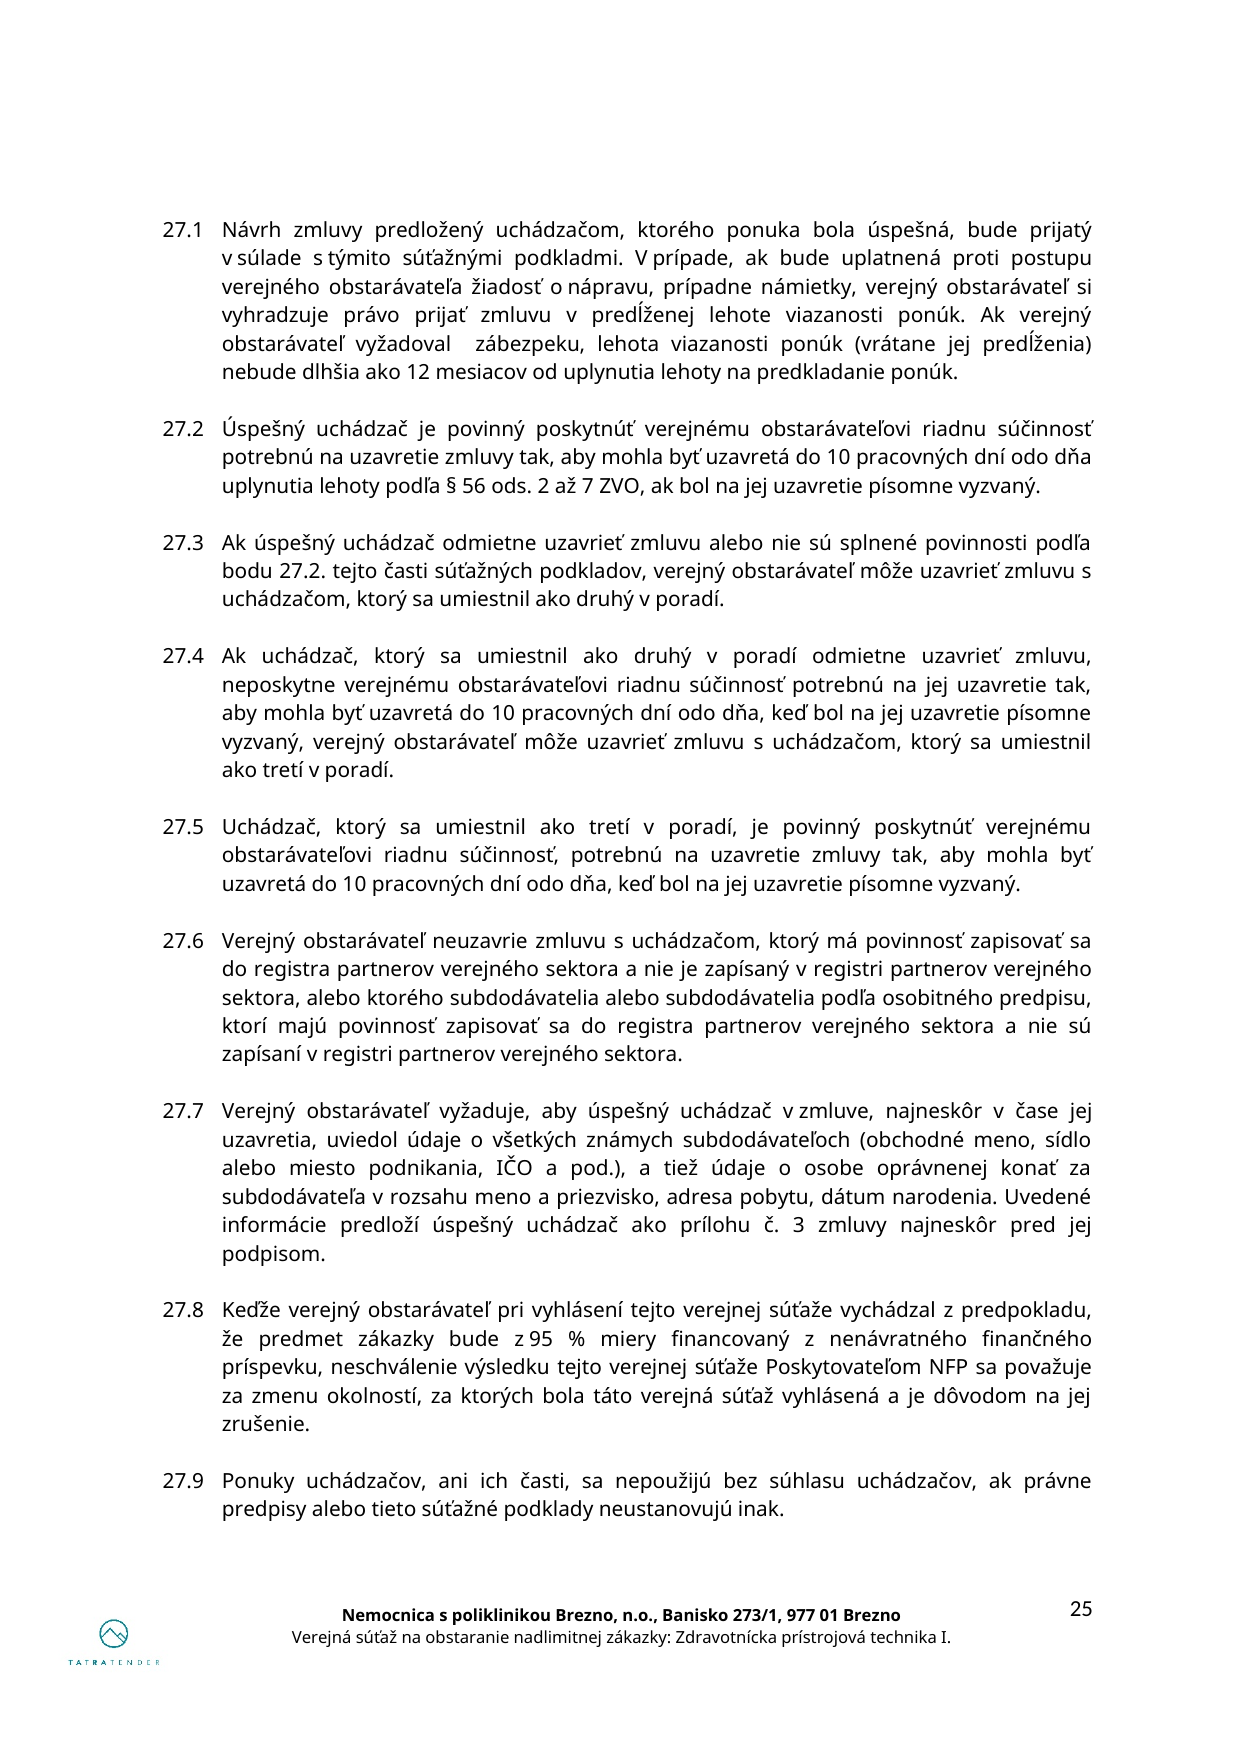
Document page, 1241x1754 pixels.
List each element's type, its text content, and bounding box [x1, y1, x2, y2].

subtitle Keďže verejný obstarávateľ pri vyhlásení tejto verejnej súťaže vychádzal z predpokladu, že predmet zákazky bude z 95 % miery financovaný z nenávratného finančného príspevku, neschválenie výsledku tejto verejnej súťaže Poskytovateľom NFP sa považuje za zmenu okolností, za ktorých bola táto verejná súťaž vyhlásená a je dôvodom na jej zrušenie. [162, 1296, 1093, 1438]
picture [47, 1596, 180, 1689]
subtitle Uchádzač, ktorý sa umiestnil ako tretí v poradí, je povinný poskytnúť verejnému obstarávateľovi riadnu súčinnosť, potrebnú na uzavretie zmluvy tak, aby mohla byť uzavretá do 10 pracovných dní odo dňa, keď bol na jej uzavretie písomne vyzvaný. [162, 812, 1093, 897]
subtitle Návrh zmluvy predložený uchádzačom, ktorého ponuka bola úspešná, bude prijatý v súlade s týmito súťažnými podkladmi. V prípade, ak bude uplatnená proti postupu verejného obstarávateľa žiadosť o nápravu, prípadne námietky, verejný obstarávateľ si vyhradzuje právo prijať zmluvu v predĺženej lehote viazanosti ponúk. Ak verejný obstarávateľ vyžadoval zábezpeku, lehota viazanosti ponúk (vrátane jej predĺženia) nebude dlhšia ako 12 mesiacov od uplynutia lehoty na predkladanie ponúk. [162, 215, 1093, 386]
subtitle Verejný obstarávateľ vyžaduje, aby úspešný uchádzač v zmluve, najneskôr v čase jej uzavretia, uviedol údaje o všetkých známych subdodávateľoch (obchodné meno, sídlo alebo miesto podnikania, IČO a pod.), a tiež údaje o osobe oprávnenej konať za subdodávateľa v rozsahu meno a priezvisko, adresa pobytu, dátum narodenia. Uvedené informácie predloží úspešný uchádzač ako prílohu č. 3 zmluvy najneskôr pred jej podpisom. [162, 1096, 1093, 1267]
subtitle Ak úspešný uchádzač odmietne uzavrieť zmluvu alebo nie sú splnené povinnosti podľa bodu 27.2. tejto časti súťažných podkladov, verejný obstarávateľ môže uzavrieť zmluvu s uchádzačom, ktorý sa umiestnil ako druhý v poradí. [162, 528, 1093, 613]
subtitle Úspešný uchádzač je povinný poskytnúť verejnému obstarávateľovi riadnu súčinnosť potrebnú na uzavretie zmluvy tak, aby mohla byť uzavretá do 10 pracovných dní odo dňa uplynutia lehoty podľa § 56 ods. 2 až 7 ZVO, ak bol na jej uzavretie písomne vyzvaný. [162, 414, 1093, 499]
subtitle Ponuky uchádzačov, ani ich časti, sa nepoužijú bez súhlasu uchádzačov, ak právne predpisy alebo tieto súťažné podklady neustanovujú inak. [162, 1466, 1093, 1523]
subtitle Ak uchádzač, ktorý sa umiestnil ako druhý v poradí odmietne uzavrieť zmluvu, neposkytne verejnému obstarávateľovi riadnu súčinnosť potrebnú na jej uzavretie tak, aby mohla byť uzavretá do 10 pracovných dní odo dňa, keď bol na jej uzavretie písomne vyzvaný, verejný obstarávateľ môže uzavrieť zmluvu s uchádzačom, ktorý sa umiestnil ako tretí v poradí. [162, 641, 1093, 784]
subtitle Verejný obstarávateľ neuzavrie zmluvu s uchádzačom, ktorý má povinnosť zapisovať sa do registra partnerov verejného sektora a nie je zapísaný v registri partnerov verejného sektora, alebo ktorého subdodávatelia alebo subdodávatelia podľa osobitného predpisu, ktorí majú povinnosť zapisovať sa do registra partnerov verejného sektora a nie sú zapísaní v registri partnerov verejného sektora. [162, 926, 1093, 1068]
